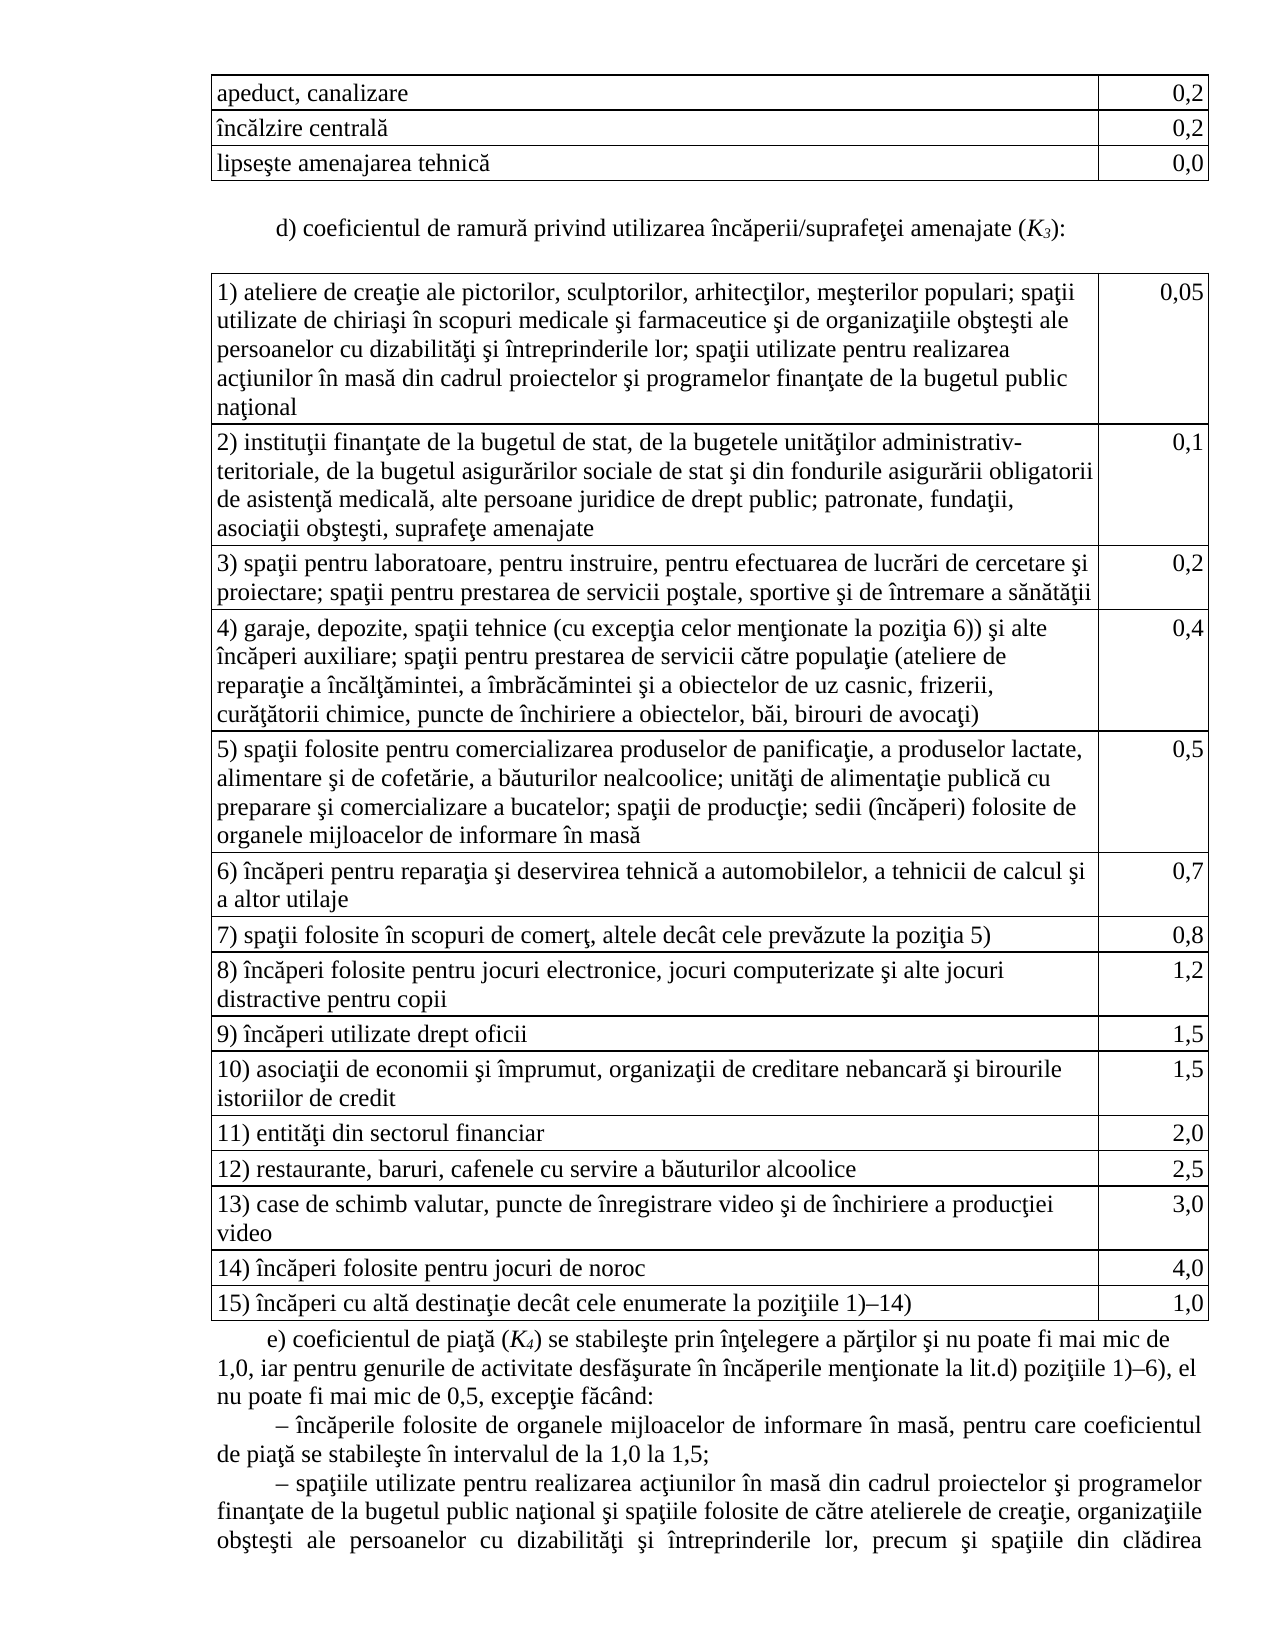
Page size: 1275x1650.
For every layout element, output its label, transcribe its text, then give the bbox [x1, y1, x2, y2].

table_cell 0,7 [1099, 853, 1208, 916]
table_cell lipseşte amenajarea tehnică [212, 146, 1098, 180]
table_cell 8) încăperi folosite pentru jocuri electronice, jocuri computerizate şi alte jocuri distractive pentru copii [212, 953, 1098, 1015]
table_cell 0,05 [1099, 274, 1208, 423]
table_cell 0,2 [1099, 546, 1208, 608]
table_cell 1) ateliere de creaţie ale pictorilor, sculptorilor, arhitecţilor, meşterilor populari; spaţii utilizate de chiriaşi în scopuri medicale şi farmaceutice şi de organizaţiile obşteşti ale persoanelor cu dizabilităţi şi întreprinderile lor; spaţii utilizate pentru realizarea acţiunilor în masă din cadrul proiectelor şi programelor finanţate de la bugetul public naţional [212, 274, 1098, 423]
table_cell 0,5 [1099, 732, 1208, 852]
table_cell 3) spaţii pentru laboratoare, pentru instruire, pentru efectuarea de lucrări de cercetare şi proiectare; spaţii pentru prestarea de servicii poştale, sportive şi de întremare a sănătăţii [212, 546, 1098, 608]
table_cell 6) încăperi pentru reparaţia şi deservirea tehnică a automobilelor, a tehnicii de calcul şi a altor utilaje [212, 853, 1098, 916]
table_cell 0,0 [1099, 146, 1208, 180]
table_cell 9) încăperi utilizate drept oficii [212, 1017, 1098, 1050]
table_cell 14) încăperi folosite pentru jocuri de noroc [212, 1251, 1098, 1284]
table_cell 4,0 [1099, 1251, 1208, 1284]
table_cell 5) spaţii folosite pentru comercializarea produselor de panificaţie, a produselor lactate, alimentare şi de cofetărie, a băuturilor nealcoolice; unităţi de alimentaţie publică cu preparare şi comercializare a bucatelor; spaţii de producţie; sedii (încăperi) folosite de organele mijloacelor de informare în masă [212, 732, 1098, 852]
table_cell 2,5 [1099, 1151, 1208, 1185]
table_cell 10) asociaţii de economii şi împrumut, organizaţii de creditare nebancară şi birourile istoriilor de credit [212, 1052, 1098, 1114]
table_cell 3,0 [1099, 1187, 1208, 1249]
table_cell 15) încăperi cu altă destinaţie decât cele enumerate la poziţiile 1)–14) [212, 1286, 1098, 1320]
table_cell 4) garaje, depozite, spaţii tehnice (cu excepţia celor menţionate la poziţia 6)) şi alte încăperi auxiliare; spaţii pentru prestarea de servicii către populaţie (ateliere de reparaţie a încălţămintei, a îmbrăcămintei şi a obiectelor de uz casnic, frizerii, curăţătorii chimice, puncte de închiriere a obiectelor, băi, birouri de avocaţi) [212, 610, 1098, 730]
table_cell 1,5 [1099, 1017, 1208, 1050]
table_cell 12) restaurante, baruri, cafenele cu servire a băuturilor alcoolice [212, 1151, 1098, 1185]
table_cell 1,0 [1099, 1286, 1208, 1320]
table_cell 0,2 [1099, 76, 1208, 109]
table_cell 0,2 [1099, 111, 1208, 144]
table_cell 1,5 [1099, 1052, 1208, 1114]
table_cell 0,8 [1099, 917, 1208, 951]
table_cell 2,0 [1099, 1116, 1208, 1150]
table_cell 7) spaţii folosite în scopuri de comerţ, altele decât cele prevăzute la poziţia 5) [212, 917, 1098, 951]
table_cell 1,2 [1099, 953, 1208, 1015]
table_cell 0,1 [1099, 425, 1208, 544]
table_cell 11) entităţi din sectorul financiar [212, 1116, 1098, 1150]
table_cell 0,4 [1099, 610, 1208, 730]
table_cell 2) instituţii finanţate de la bugetul de stat, de la bugetele unităţilor administrativ-teritoriale, de la bugetul asigurărilor sociale de stat şi din fondurile asigurării obligatorii de asistenţă medicală, alte persoane juridice de drept public; patronate, fundaţii, asociaţii obşteşti, suprafeţe amenajate [212, 425, 1098, 544]
table_cell încălzire centrală [212, 111, 1098, 144]
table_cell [212, 1321, 1208, 1556]
table_cell 13) case de schimb valutar, puncte de înregistrare video şi de închiriere a producţiei video [212, 1187, 1098, 1249]
table_cell d) coeficientul de ramură privind utilizarea încăperii/suprafeţei amenajate (K3): [212, 181, 1208, 273]
table_cell apeduct, canalizare [212, 76, 1098, 109]
